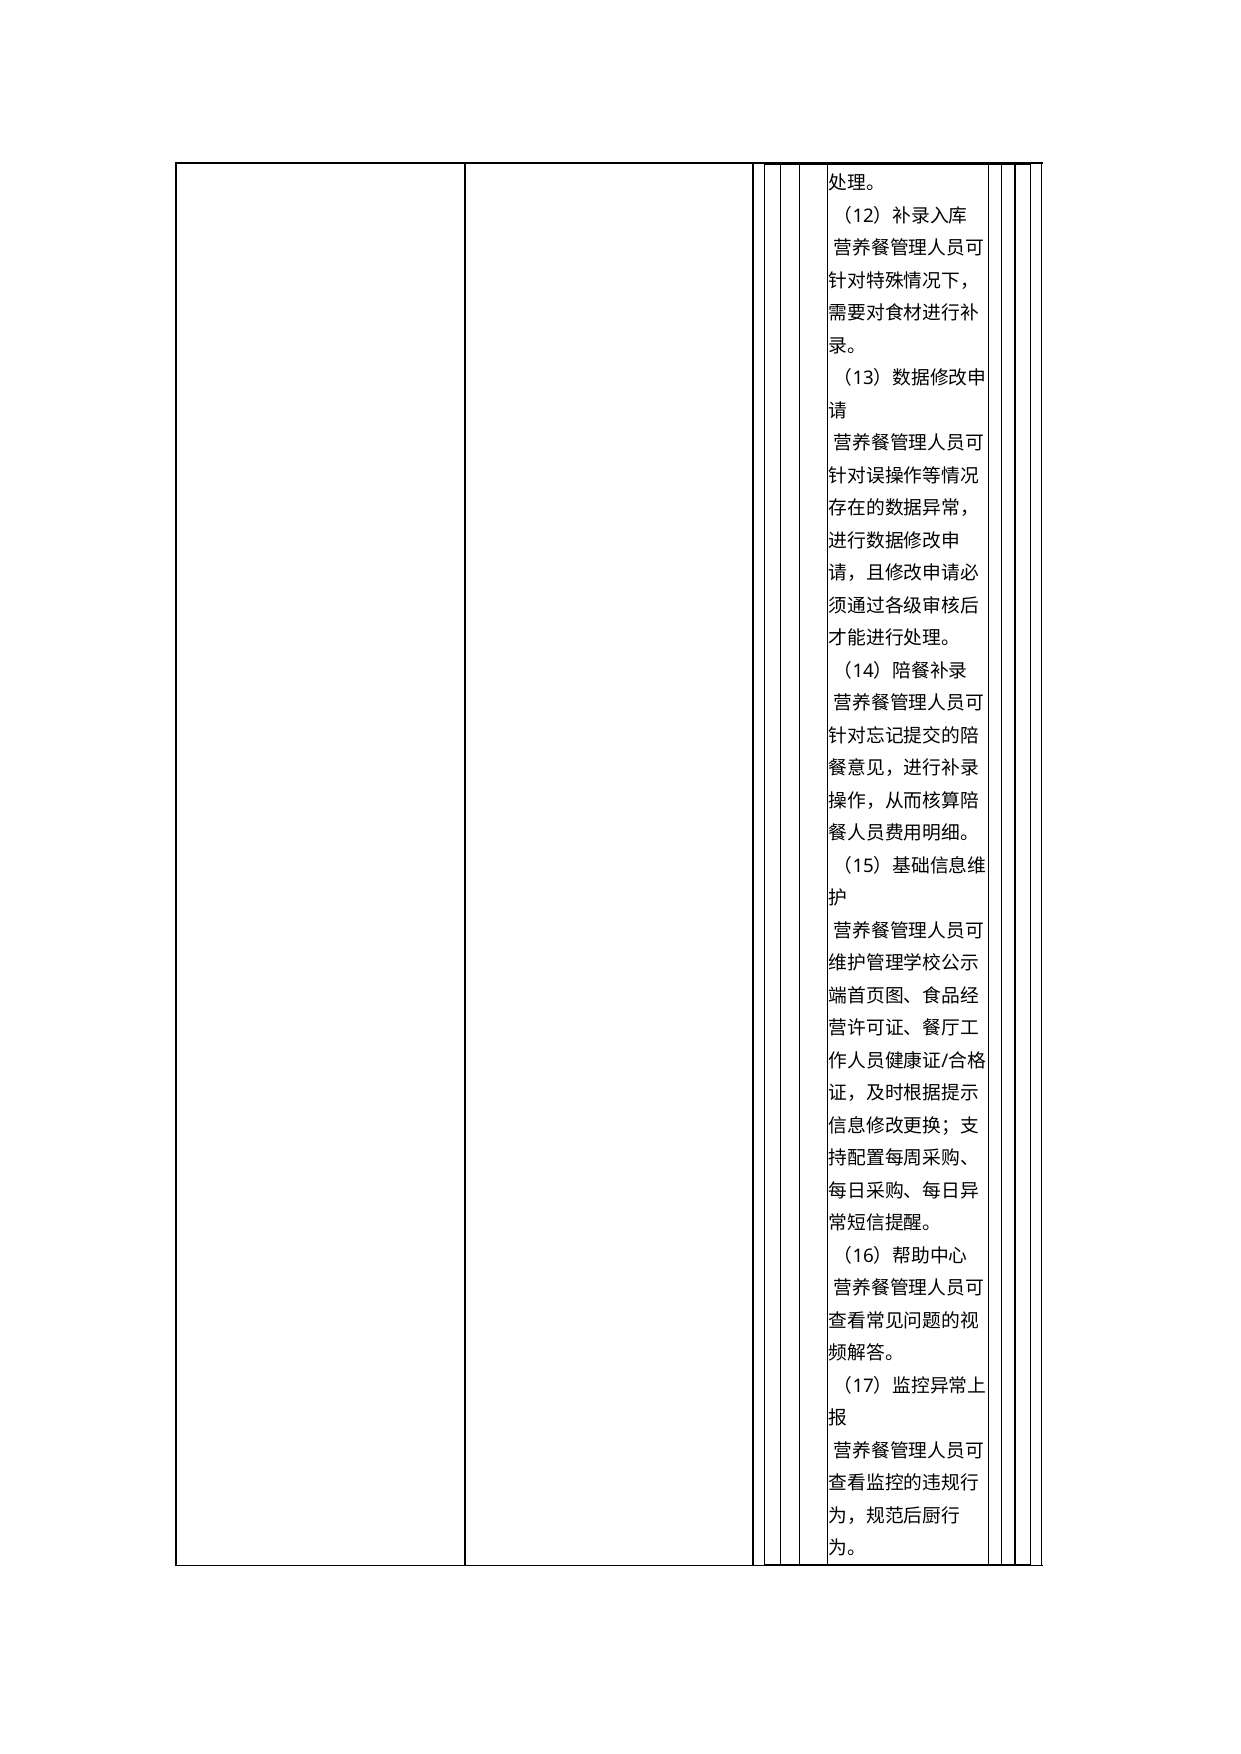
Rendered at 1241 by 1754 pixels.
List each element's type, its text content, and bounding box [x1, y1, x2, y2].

table_cell 1 [177, 164, 464, 1565]
table_cell [800, 165, 827, 1564]
table_cell [1031, 164, 1041, 1565]
table_cell [1016, 165, 1030, 1564]
table_cell [765, 165, 780, 1564]
table_cell [1002, 165, 1014, 1564]
table_cell [828, 165, 988, 1564]
table_cell [781, 165, 799, 1564]
table_cell [989, 165, 1001, 1564]
table_cell [754, 164, 764, 1565]
table_cell [466, 164, 752, 1565]
